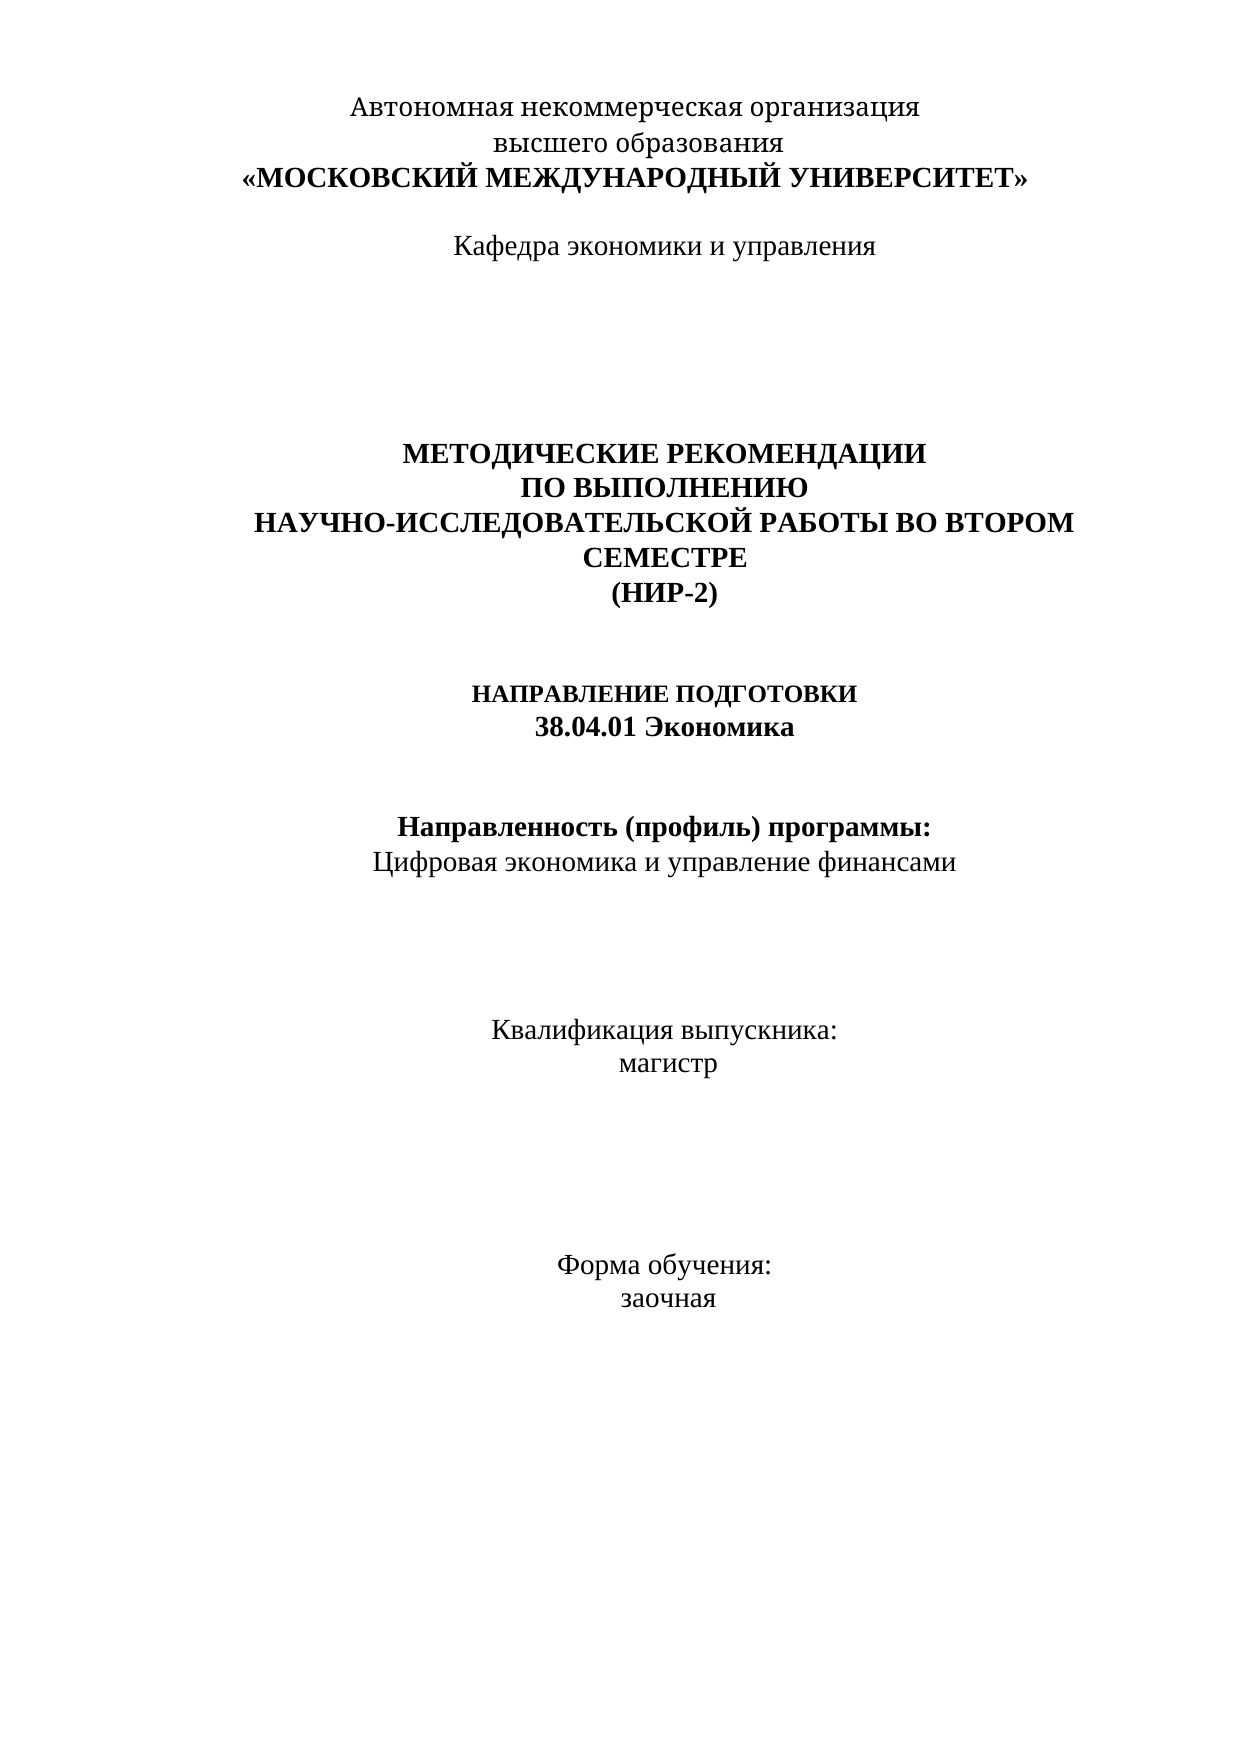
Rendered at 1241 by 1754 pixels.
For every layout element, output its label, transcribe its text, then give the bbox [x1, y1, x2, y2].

text Квалификация выпускника: [177, 1012, 1152, 1046]
text НАПРАВЛЕНИЕ ПОДГОТОВКИ [177, 679, 1152, 708]
text 38.04.01 Экономика [177, 709, 1152, 742]
text ПО ВЫПОЛНЕНИЮ [177, 471, 1152, 504]
text Цифровая экономика и управление финансами [177, 844, 1152, 878]
text Форма обучения: [177, 1247, 1152, 1280]
text заочная [177, 1280, 1152, 1314]
text МЕТОДИЧЕСКИЕ РЕКОМЕНДАЦИИ [177, 436, 1152, 469]
text Направленность (профиль) программы: [177, 809, 1152, 843]
text магистр [177, 1046, 1152, 1079]
text Кафедра экономики и управления [177, 228, 1152, 262]
table_header Автономная некоммерческая организация высшего образования «МОСКОВСКИЙ МЕЖДУНАРОДНЫЙ УНИВЕРСИТЕТ» [118, 89, 1152, 193]
text (НИР-2) [177, 575, 1152, 608]
text НАУЧНО-ИССЛЕДОВАТЕЛЬСКОЙ РАБОТЫ ВО ВТОРОМ СЕМЕСТРЕ [177, 505, 1152, 573]
